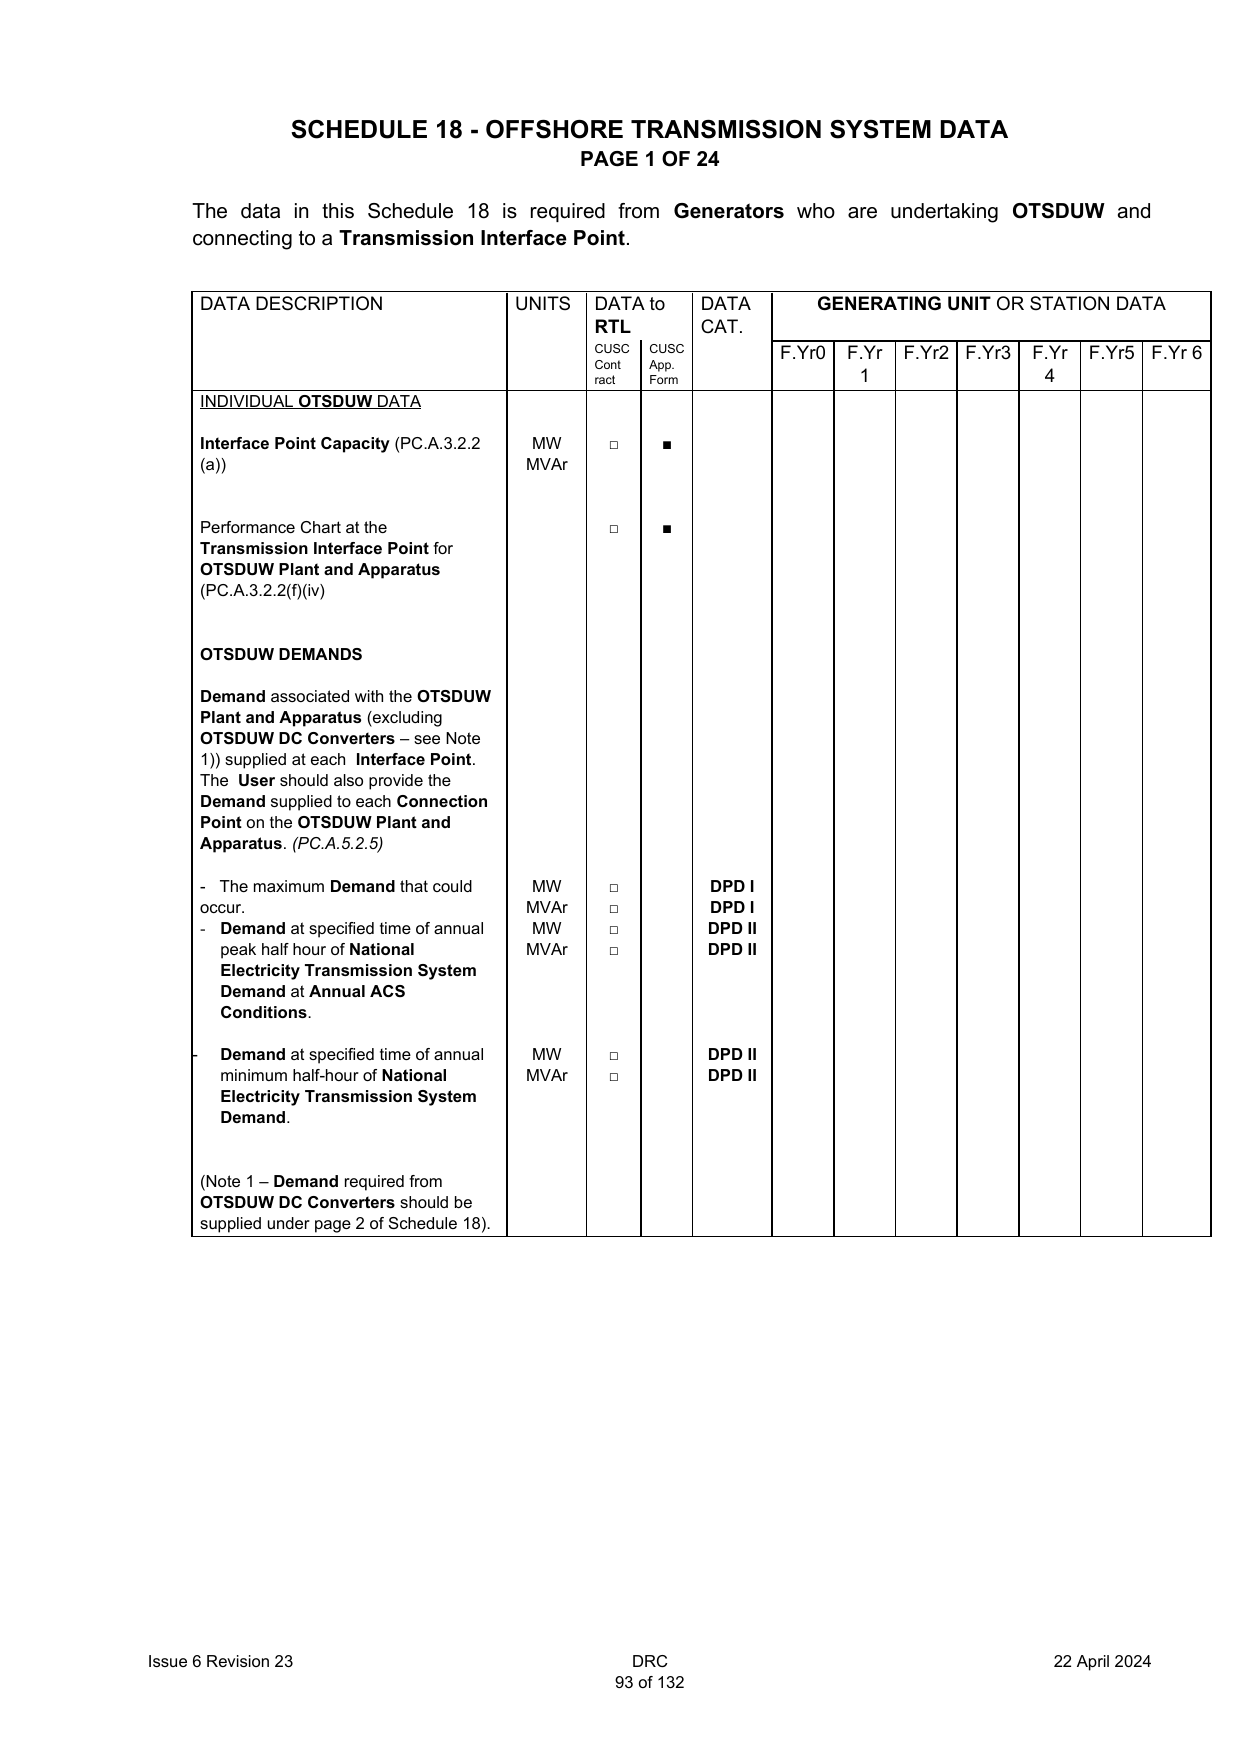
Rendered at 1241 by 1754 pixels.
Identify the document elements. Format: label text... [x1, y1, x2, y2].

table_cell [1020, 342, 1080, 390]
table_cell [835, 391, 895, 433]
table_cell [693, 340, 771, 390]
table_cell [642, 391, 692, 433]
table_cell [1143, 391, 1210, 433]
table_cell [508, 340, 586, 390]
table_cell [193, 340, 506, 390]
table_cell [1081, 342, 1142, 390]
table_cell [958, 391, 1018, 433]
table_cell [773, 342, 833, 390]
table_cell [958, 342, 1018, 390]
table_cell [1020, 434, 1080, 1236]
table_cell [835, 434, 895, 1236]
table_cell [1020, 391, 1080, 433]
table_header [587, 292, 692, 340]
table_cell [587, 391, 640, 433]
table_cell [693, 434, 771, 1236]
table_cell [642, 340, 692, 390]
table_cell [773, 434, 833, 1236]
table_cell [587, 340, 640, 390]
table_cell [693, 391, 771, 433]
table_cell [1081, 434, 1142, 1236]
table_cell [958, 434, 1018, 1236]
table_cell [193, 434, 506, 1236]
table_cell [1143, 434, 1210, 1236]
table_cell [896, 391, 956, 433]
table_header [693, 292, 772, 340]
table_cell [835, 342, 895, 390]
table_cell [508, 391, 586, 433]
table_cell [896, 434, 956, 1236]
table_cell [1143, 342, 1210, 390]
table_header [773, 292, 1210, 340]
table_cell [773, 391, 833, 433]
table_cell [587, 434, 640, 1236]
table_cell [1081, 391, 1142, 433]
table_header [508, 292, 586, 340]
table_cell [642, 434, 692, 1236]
text PAGE 1 OF 24 [148, 147, 1152, 171]
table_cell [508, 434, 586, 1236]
text SCHEDULE 18 - OFFSHORE TRANSMISSION SYSTEM DATA [148, 115, 1152, 144]
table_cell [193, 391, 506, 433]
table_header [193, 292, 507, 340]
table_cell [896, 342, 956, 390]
text The data in this Schedule 18 is required from Generators who are undertaking OTSDUW and connecting to a Transmission Interface Point. [192, 199, 1152, 249]
